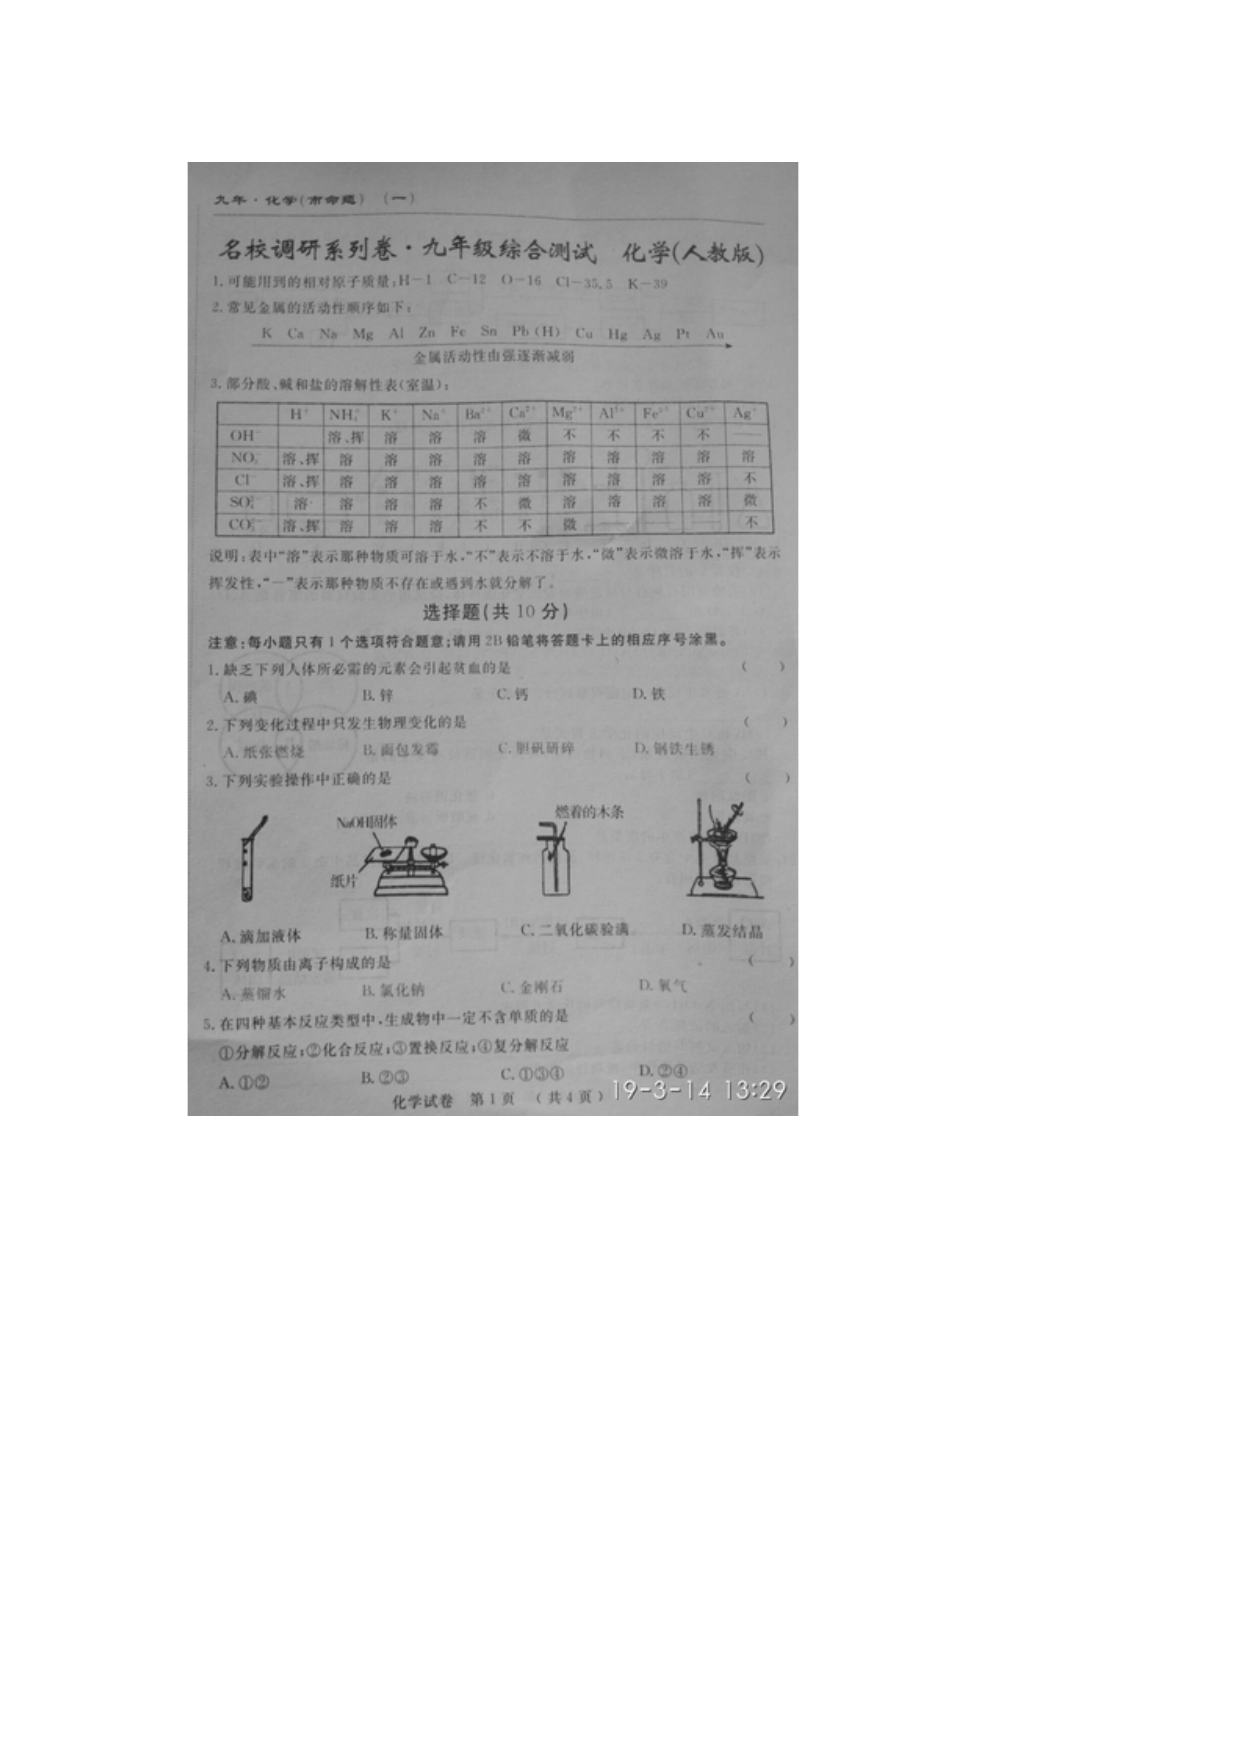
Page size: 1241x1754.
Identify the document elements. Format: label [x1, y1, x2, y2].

picture [187, 162, 799, 1116]
